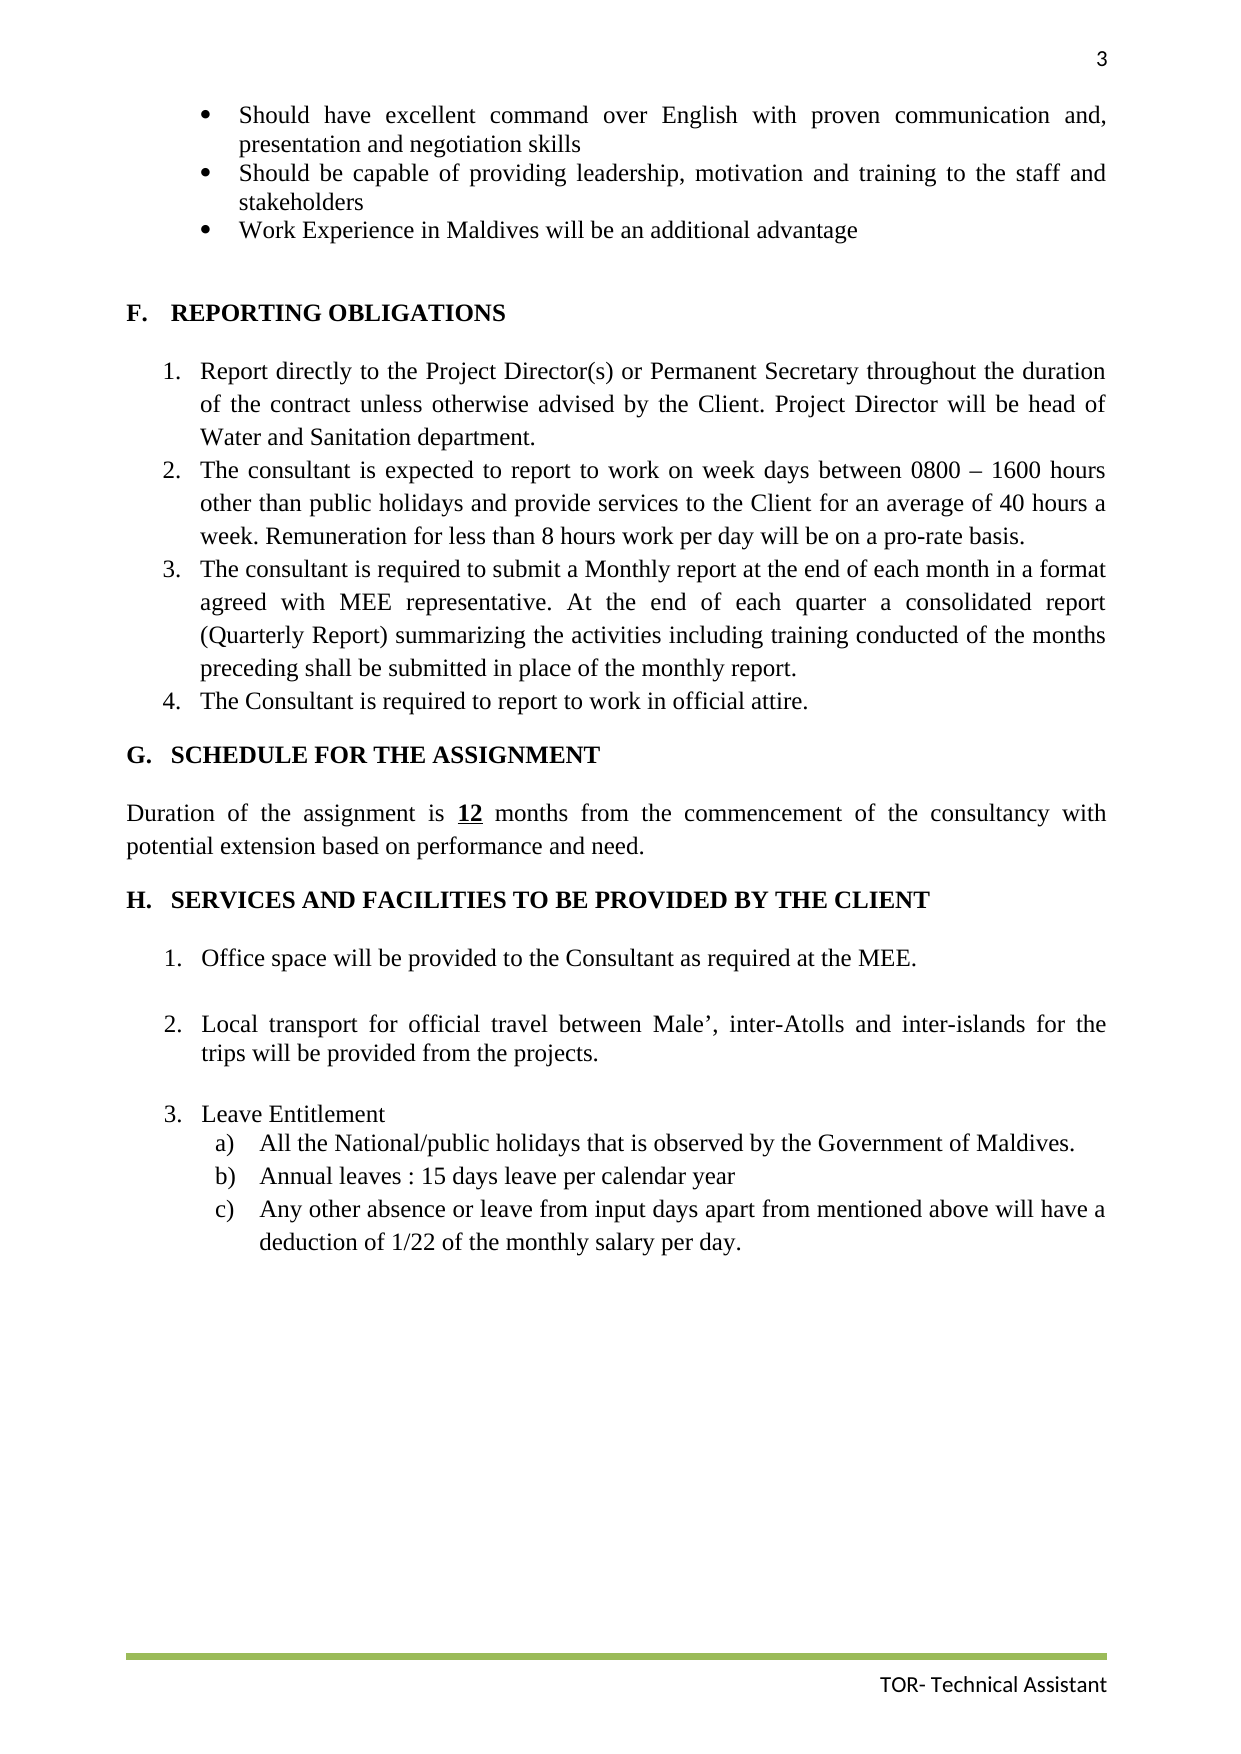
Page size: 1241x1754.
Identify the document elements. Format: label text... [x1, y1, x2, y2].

text Duration of the assignment is 12 months from the commencement of the consultancy with potential extension based on performance and need. [126, 798, 1107, 860]
list Leave Entitlement [164, 1099, 1107, 1128]
subtitle SCHEDULE FOR THE ASSIGNMENT [126, 740, 1107, 769]
list The consultant is expected to report to work on week days between 0800 – 1600 hours other than public holidays and provide services to the Client for an average of 40 hours a week. Remuneration for less than 8 hours work per day will be on a pro-rate basis. [162, 455, 1107, 550]
list Should be capable of providing leadership, motivation and training to the staff and stakeholders [201, 158, 1107, 215]
list Annual leaves : 15 days leave per calendar year [215, 1161, 1107, 1190]
list Any other absence or leave from input days apart from mentioned above will have a deduction of 1/22 of the monthly salary per day. [215, 1194, 1107, 1256]
subtitle SERVICES AND FACILITIES TO BE PROVIDED BY THE CLIENT [126, 885, 1107, 914]
list Work Experience in Maldives will be an additional advantage [201, 215, 1107, 244]
list All the National/public holidays that is observed by the Government of Maldives. [215, 1128, 1107, 1157]
list Report directly to the Project Director(s) or Permanent Secretary throughout the duration of the contract unless otherwise advised by the Client. Project Director will be head of Water and Sanitation department. [162, 356, 1107, 451]
list Should have excellent command over English with proven communication and, presentation and negotiation skills [201, 100, 1107, 158]
list Office space will be provided to the Consultant as required at the MEE. [164, 943, 1107, 972]
list Local transport for official travel between Male’, inter-Atolls and inter-islands for the trips will be provided from the projects. [164, 1009, 1107, 1066]
list The Consultant is required to report to work in official attire. [162, 686, 1107, 715]
subtitle REPORTING OBLIGATIONS [126, 298, 1107, 327]
list The consultant is required to submit a Monthly report at the end of each month in a format agreed with MEE representative. At the end of each quarter a consolidated report (Quarterly Report) summarizing the activities including training conducted of the months preceding shall be submitted in place of the monthly report. [162, 554, 1107, 682]
